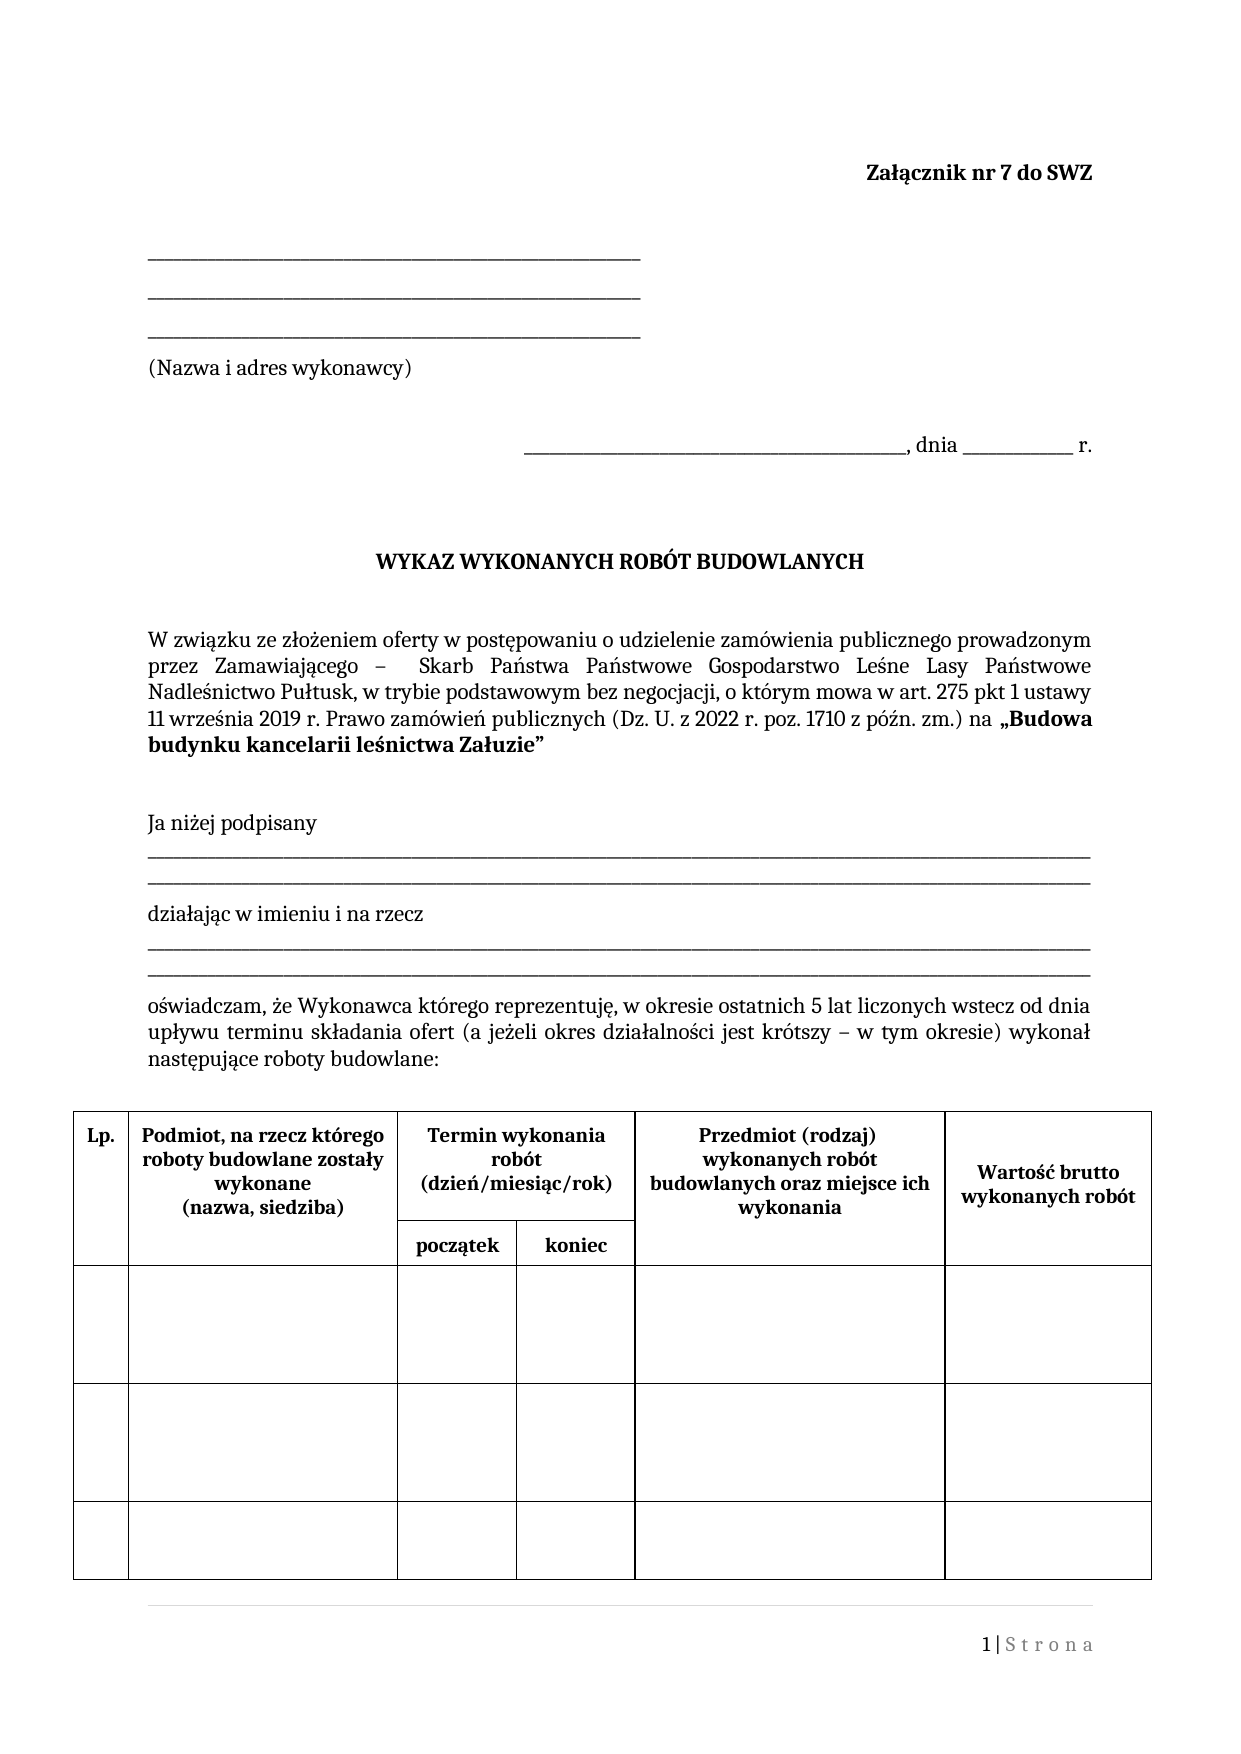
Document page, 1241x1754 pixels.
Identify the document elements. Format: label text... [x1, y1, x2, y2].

table_cell [517, 1502, 634, 1579]
table_cell [129, 1502, 397, 1579]
table_cell [517, 1266, 634, 1383]
table_cell [398, 1384, 516, 1501]
table_cell [74, 1502, 128, 1579]
table_cell [636, 1266, 944, 1383]
table_cell początek [398, 1221, 516, 1265]
table_header Lp. [74, 1112, 128, 1265]
table_cell [129, 1266, 397, 1383]
text Załącznik nr 7 do SWZ [148, 160, 1093, 186]
table_cell koniec [517, 1221, 634, 1265]
text Ja niżej podpisany ______________________________________________________________________________________________________________________________________________________________________________________________________________________________ [148, 809, 1093, 888]
table_cell [946, 1384, 1151, 1501]
table_cell [517, 1384, 634, 1501]
table_cell [74, 1384, 128, 1501]
table_header Przedmiot (rodzaj) wykonanych robót budowlanych oraz miejsce ich wykonania [636, 1112, 944, 1265]
table_header Termin wykonania robót (dzień/miesiąc/rok) [398, 1112, 634, 1220]
table_cell [946, 1502, 1151, 1579]
table_header Wartość brutto wykonanych robót [946, 1112, 1151, 1265]
table_cell [636, 1384, 944, 1501]
table_cell [74, 1266, 128, 1383]
table_cell [946, 1266, 1151, 1383]
table_cell [398, 1266, 516, 1383]
table_cell [398, 1502, 516, 1579]
table_header Podmiot, na rzecz którego roboty budowlane zostały wykonane (nazwa, siedziba) [129, 1112, 397, 1265]
text (Nazwa i adres wykonawcy) [148, 354, 1093, 381]
text oświadczam, że Wykonawca którego reprezentuję, w okresie ostatnich 5 lat liczonych wstecz od dnia upływu terminu składania ofert (a jeżeli okres działalności jest krótszy – w tym okresie) wykonał następujące roboty budowlane: [148, 993, 1093, 1072]
text _____________________________________________, dnia _____________ r. [148, 432, 1093, 458]
text WYKAZ WYKONANYCH ROBÓT BUDOWLANYCH [148, 549, 1093, 575]
text __________________________________________________________ [148, 277, 1093, 303]
text W związku ze złożeniem oferty w postępowaniu o udzielenie zamówienia publicznego prowadzonym przez Zamawiającego – Skarb Państwa Państwowe Gospodarstwo Leśne Lasy Państwowe Nadleśnictwo Pułtusk, w trybie podstawowym bez negocjacji, o którym mowa w art. 275 pkt 1 ustawy 11 września 2019 r. Prawo zamówień publicznych (Dz. U. z 2022 r. poz. 1710 z późn. zm.) na „Budowa budynku kancelarii leśnictwa Załuzie” [148, 626, 1093, 758]
text działając w imieniu i na rzecz ______________________________________________________________________________________________________________________________________________________________________________________________________________________________ [148, 901, 1093, 980]
text __________________________________________________________ [148, 316, 1093, 342]
table_cell [129, 1384, 397, 1501]
text __________________________________________________________ [148, 238, 1093, 264]
table_cell [636, 1502, 944, 1579]
